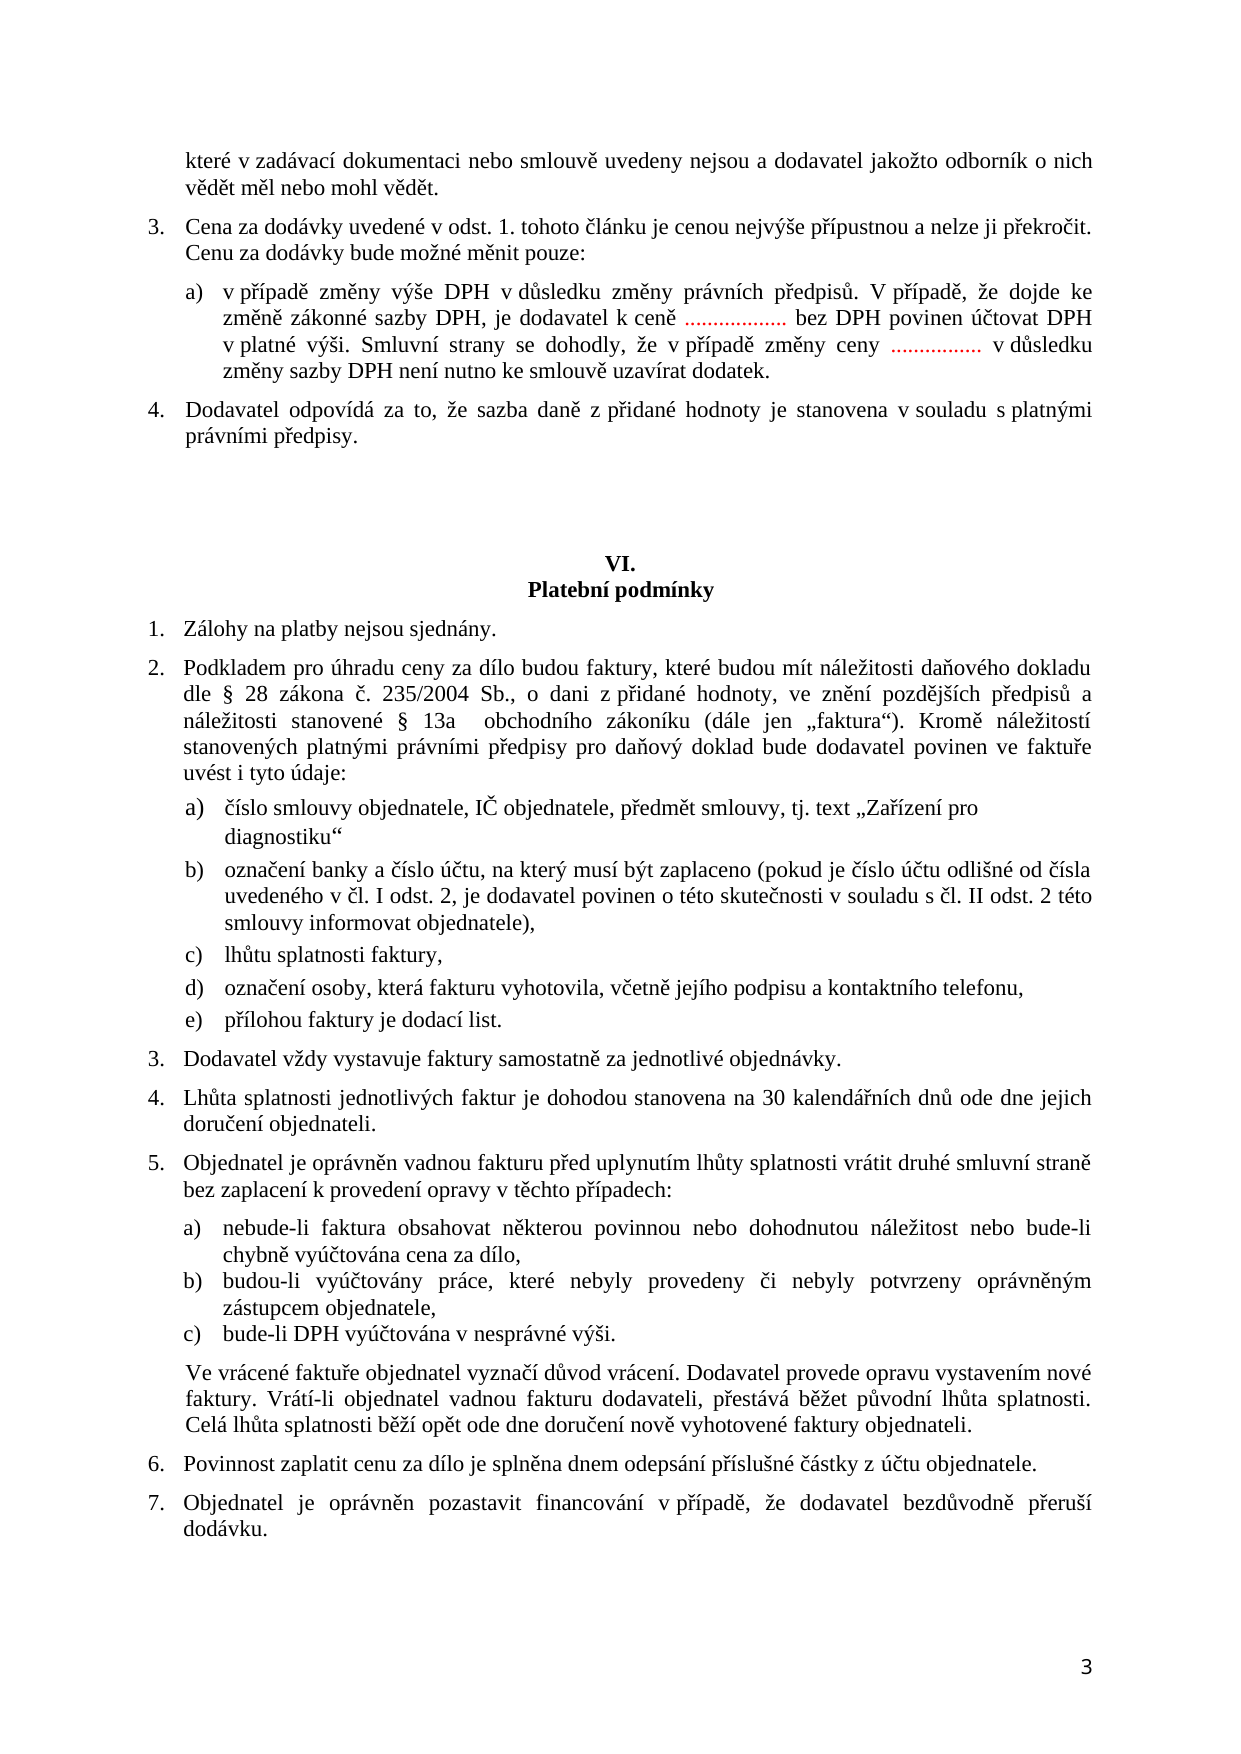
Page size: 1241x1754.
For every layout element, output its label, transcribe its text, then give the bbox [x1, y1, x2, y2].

list Cena za dodávky uvedené v odst. 1. tohoto článku je cenou nejvýše přípustnou a nelze ji překročit. Cenu za dodávky bude možné měnit pouze: [148, 213, 1093, 266]
list označení osoby, která fakturu vyhotovila, včetně jejího podpisu a kontaktního telefonu, [185, 974, 1093, 1000]
list Lhůta splatnosti jednotlivých faktur je dohodou stanovena na 30 kalendářních dnů ode dne jejich doručení objednateli. [148, 1084, 1093, 1137]
list v případě změny výše DPH v důsledku změny právních předpisů. V případě, že dojde ke změně zákonné sazby DPH, je dodavatel k ceně .................. bez DPH povinen účtovat DPH v platné výši. Smluvní strany se dohodly, že v případě změny ceny ................ v důsledku změny sazby DPH není nutno ke smlouvě uzavírat dodatek. [185, 278, 1093, 383]
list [148, 148, 1093, 200]
list nebude-li faktura obsahovat některou povinnou nebo dohodnutou náležitost nebo bude-li chybně vyúčtována cena za dílo, [183, 1214, 1093, 1267]
list Podkladem pro úhradu ceny za dílo budou faktury, které budou mít náležitosti daňového dokladu dle § 28 zákona č. 235/2004 Sb., o dani z přidané hodnoty, ve znění pozdějších předpisů a náležitosti stanovené § 13a obchodního zákoníku (dále jen „faktura“). Kromě náležitostí stanovených platnými právními předpisy pro daňový doklad bude dodavatel povinen ve faktuře uvést i tyto údaje: [148, 654, 1093, 786]
list Dodavatel vždy vystavuje faktury samostatně za jednotlivé objednávky. [148, 1045, 1093, 1072]
list přílohou faktury je dodací list. [185, 1006, 1093, 1033]
list Povinnost zaplatit cenu za dílo je splněna dnem odepsání příslušné částky z účtu objednatele. [148, 1450, 1093, 1477]
list Dodavatel odpovídá za to, že sazba daně z přidané hodnoty je stanovena v souladu s platnými právními předpisy. [148, 396, 1093, 449]
list označení banky a číslo účtu, na který musí být zaplaceno (pokud je číslo účtu odlišné od čísla uvedeného v čl. I odst. 2, je dodavatel povinen o této skutečnosti v souladu s čl. II odst. 2 této smlouvy informovat objednatele), [185, 856, 1093, 935]
list Zálohy na platby nejsou sjednány. [148, 615, 1093, 642]
list budou-li vyúčtovány práce, které nebyly provedeny či nebyly potvrzeny oprávněným zástupcem objednatele, [183, 1267, 1093, 1320]
list bude-li DPH vyúčtována v nesprávné výši. [183, 1320, 1093, 1346]
text VI. [148, 550, 1093, 576]
list číslo smlouvy objednatele, IČ objednatele, předmět smlouvy, tj. text „Zařízení pro diagnostiku“ [185, 792, 1093, 849]
text Platební podmínky [149, 576, 1093, 603]
list Objednatel je oprávněn vadnou fakturu před uplynutím lhůty splatnosti vrátit druhé smluvní straně bez zaplacení k provedení opravy v těchto případech: [148, 1149, 1093, 1202]
list lhůtu splatnosti faktury, [185, 941, 1093, 967]
text Ve vrácené faktuře objednatel vyznačí důvod vrácení. Dodavatel provede opravu vystavením nové faktury. Vrátí-li objednatel vadnou fakturu dodavateli, přestává běžet původní lhůta splatnosti. Celá lhůta splatnosti běží opět ode dne doručení nově vyhotovené faktury objednateli. [185, 1359, 1093, 1438]
list Objednatel je oprávněn pozastavit financování v případě, že dodavatel bezdůvodně přeruší dodávku. [148, 1489, 1093, 1542]
